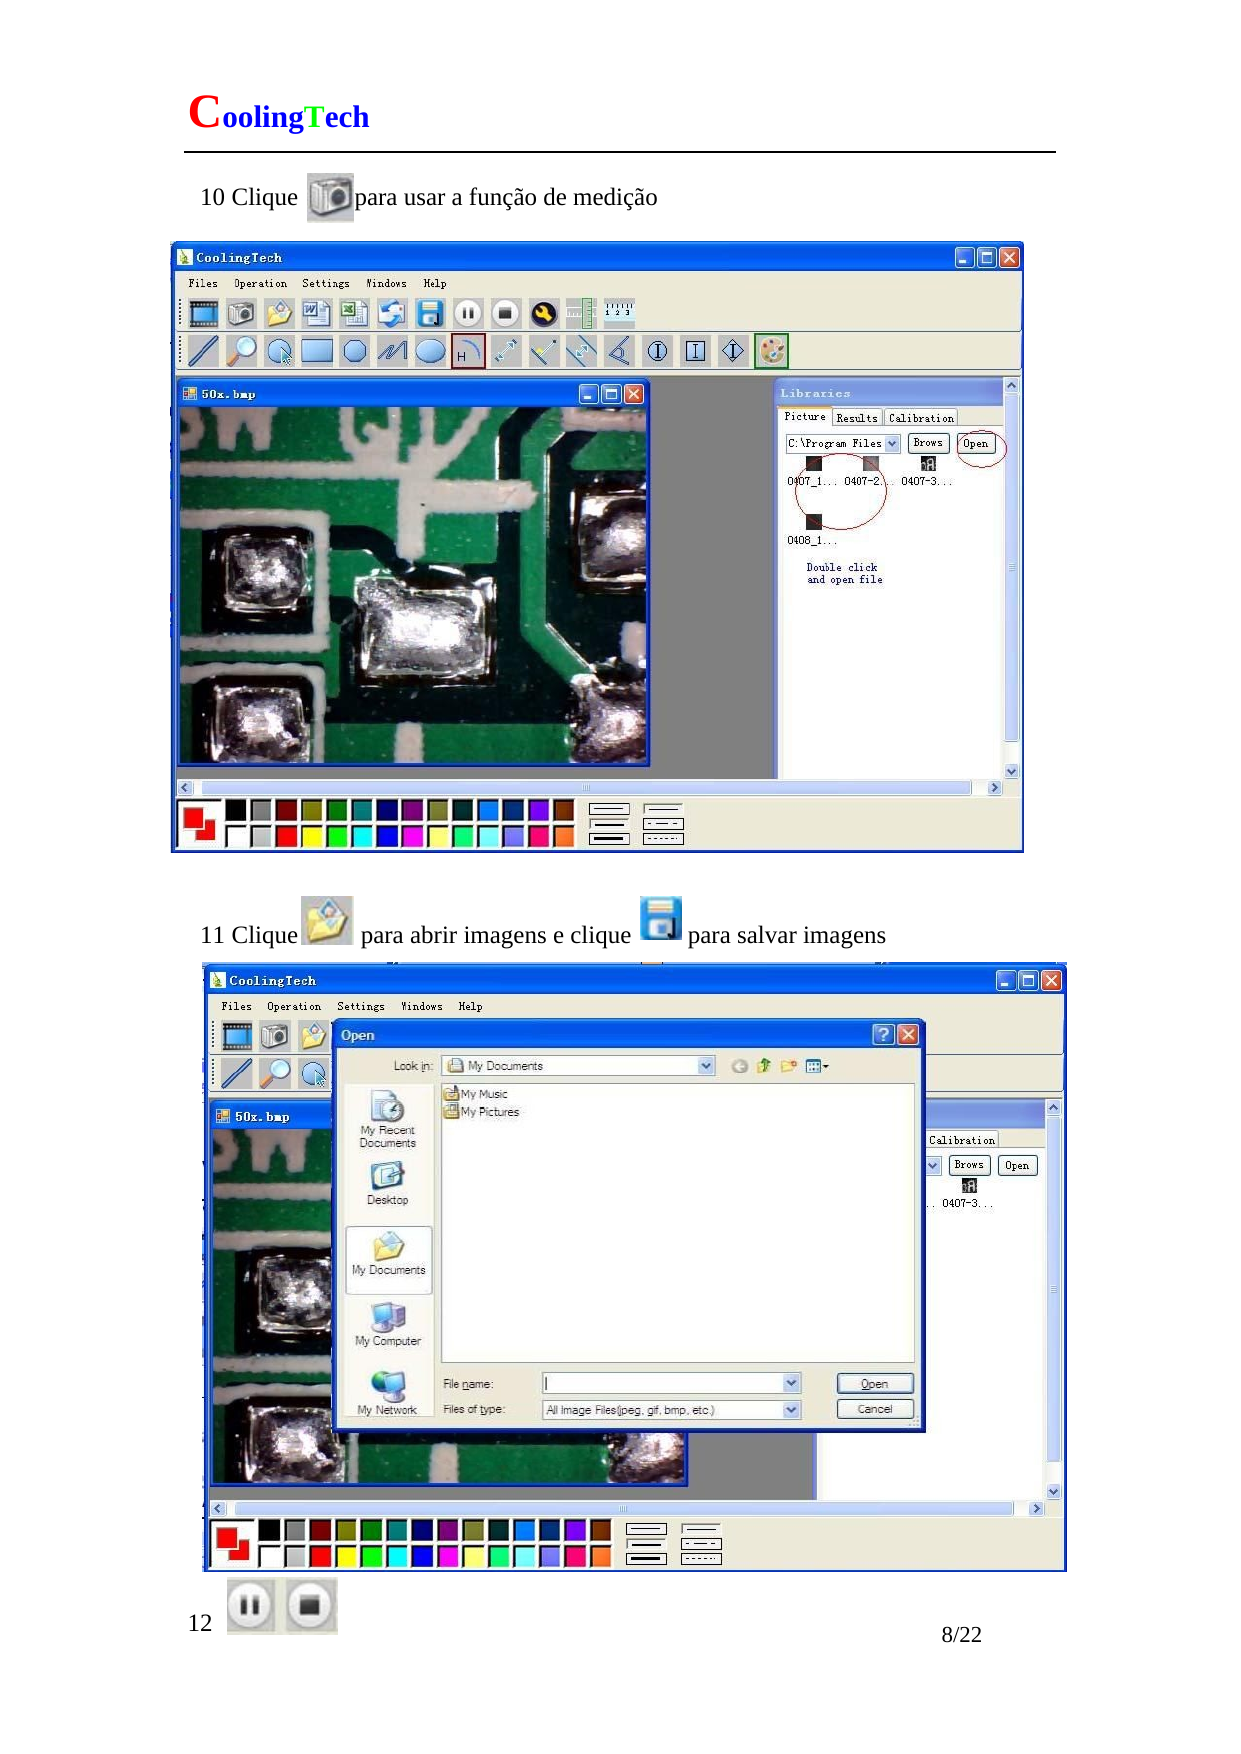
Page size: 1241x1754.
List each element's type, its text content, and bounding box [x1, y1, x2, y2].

picture [307, 173, 354, 182]
picture [202, 962, 1067, 1572]
picture [287, 896, 354, 920]
picture [307, 211, 354, 223]
picture [227, 1577, 338, 1635]
picture [170, 241, 1024, 853]
list Clique para abrir imagens e clique para salvar imagens [200, 920, 1107, 949]
list Clique para usar a função de medição [200, 182, 1107, 211]
picture [640, 896, 682, 920]
